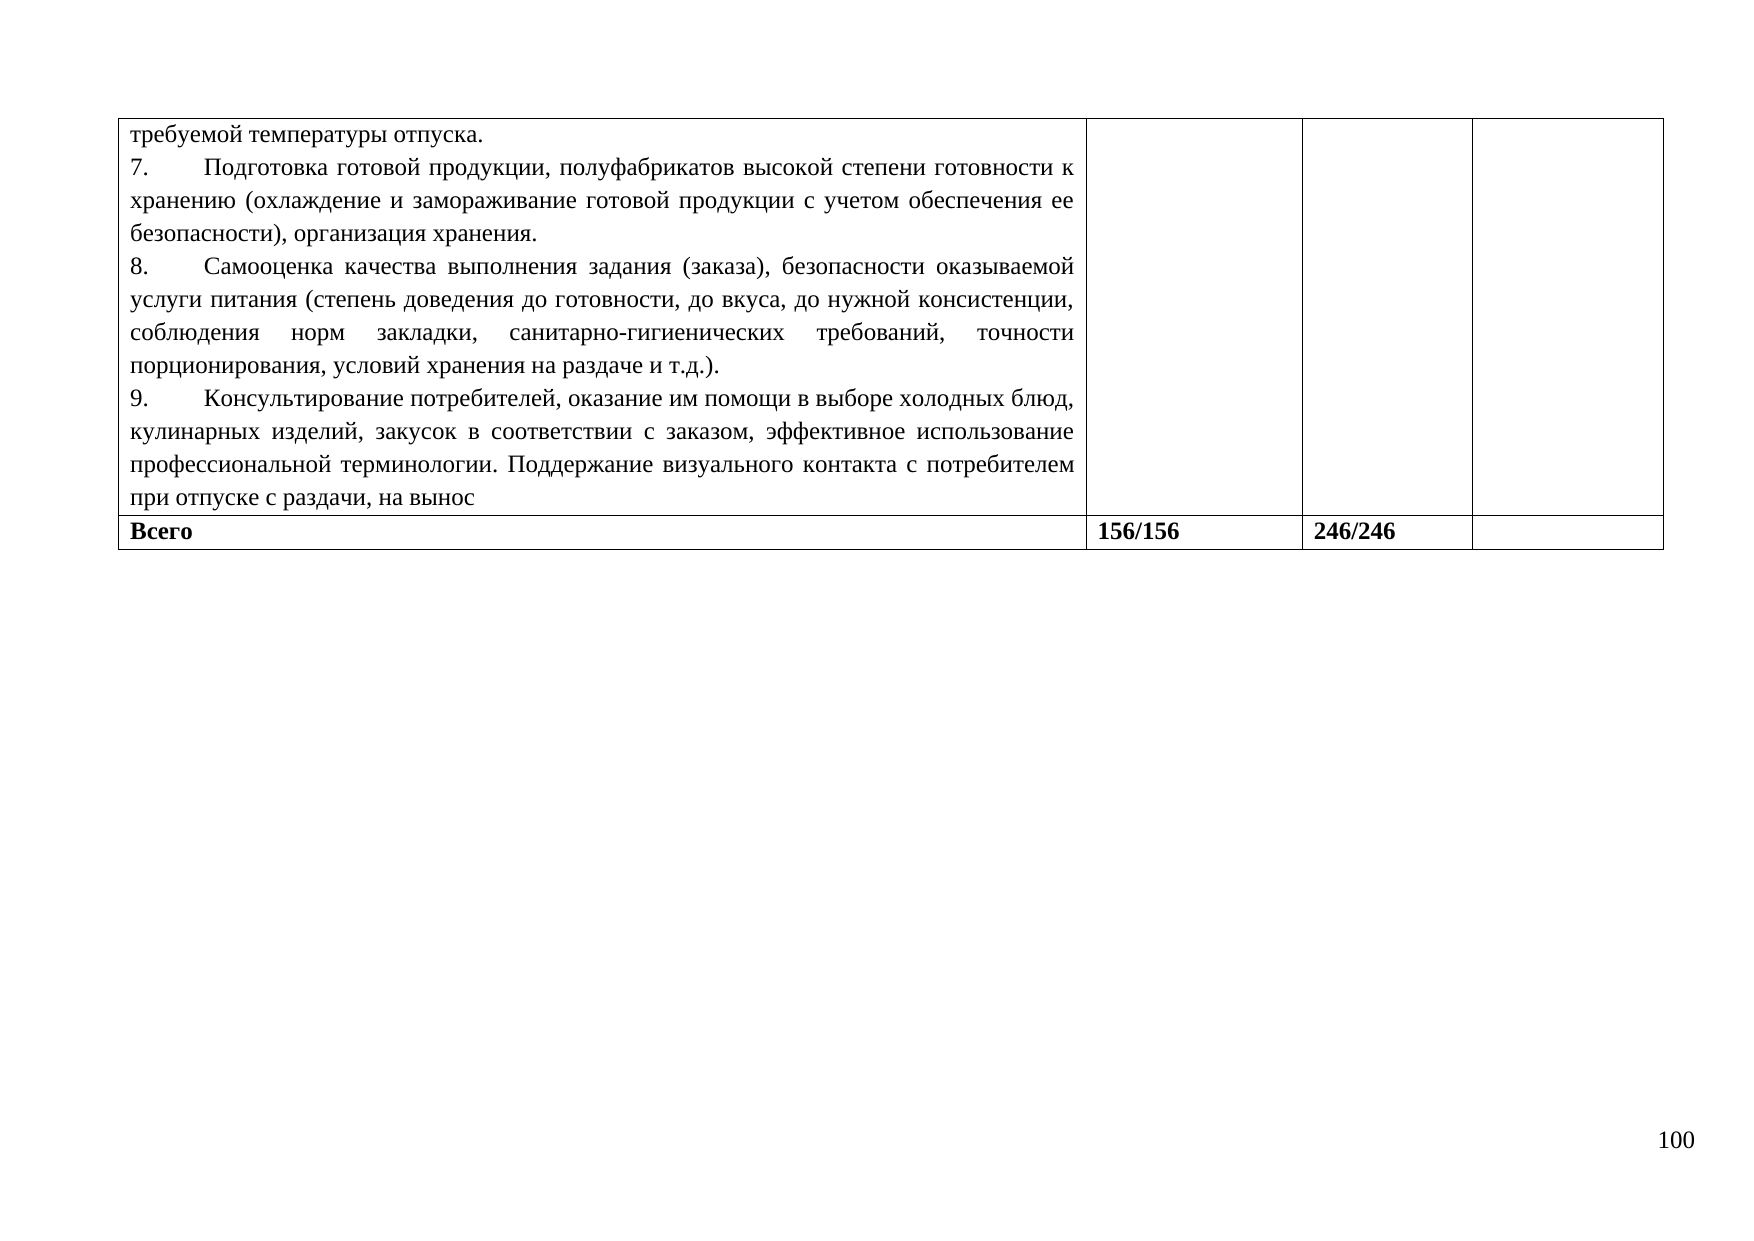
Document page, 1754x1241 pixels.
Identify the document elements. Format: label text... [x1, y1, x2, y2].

table_cell [1473, 516, 1663, 549]
table_cell [1473, 119, 1663, 515]
table_cell Всего [119, 516, 1086, 549]
table_cell [1303, 119, 1472, 515]
table_cell [1087, 119, 1302, 515]
table_cell 246/246 [1303, 516, 1472, 549]
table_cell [119, 119, 1086, 515]
table_cell 156/156 [1087, 516, 1302, 549]
